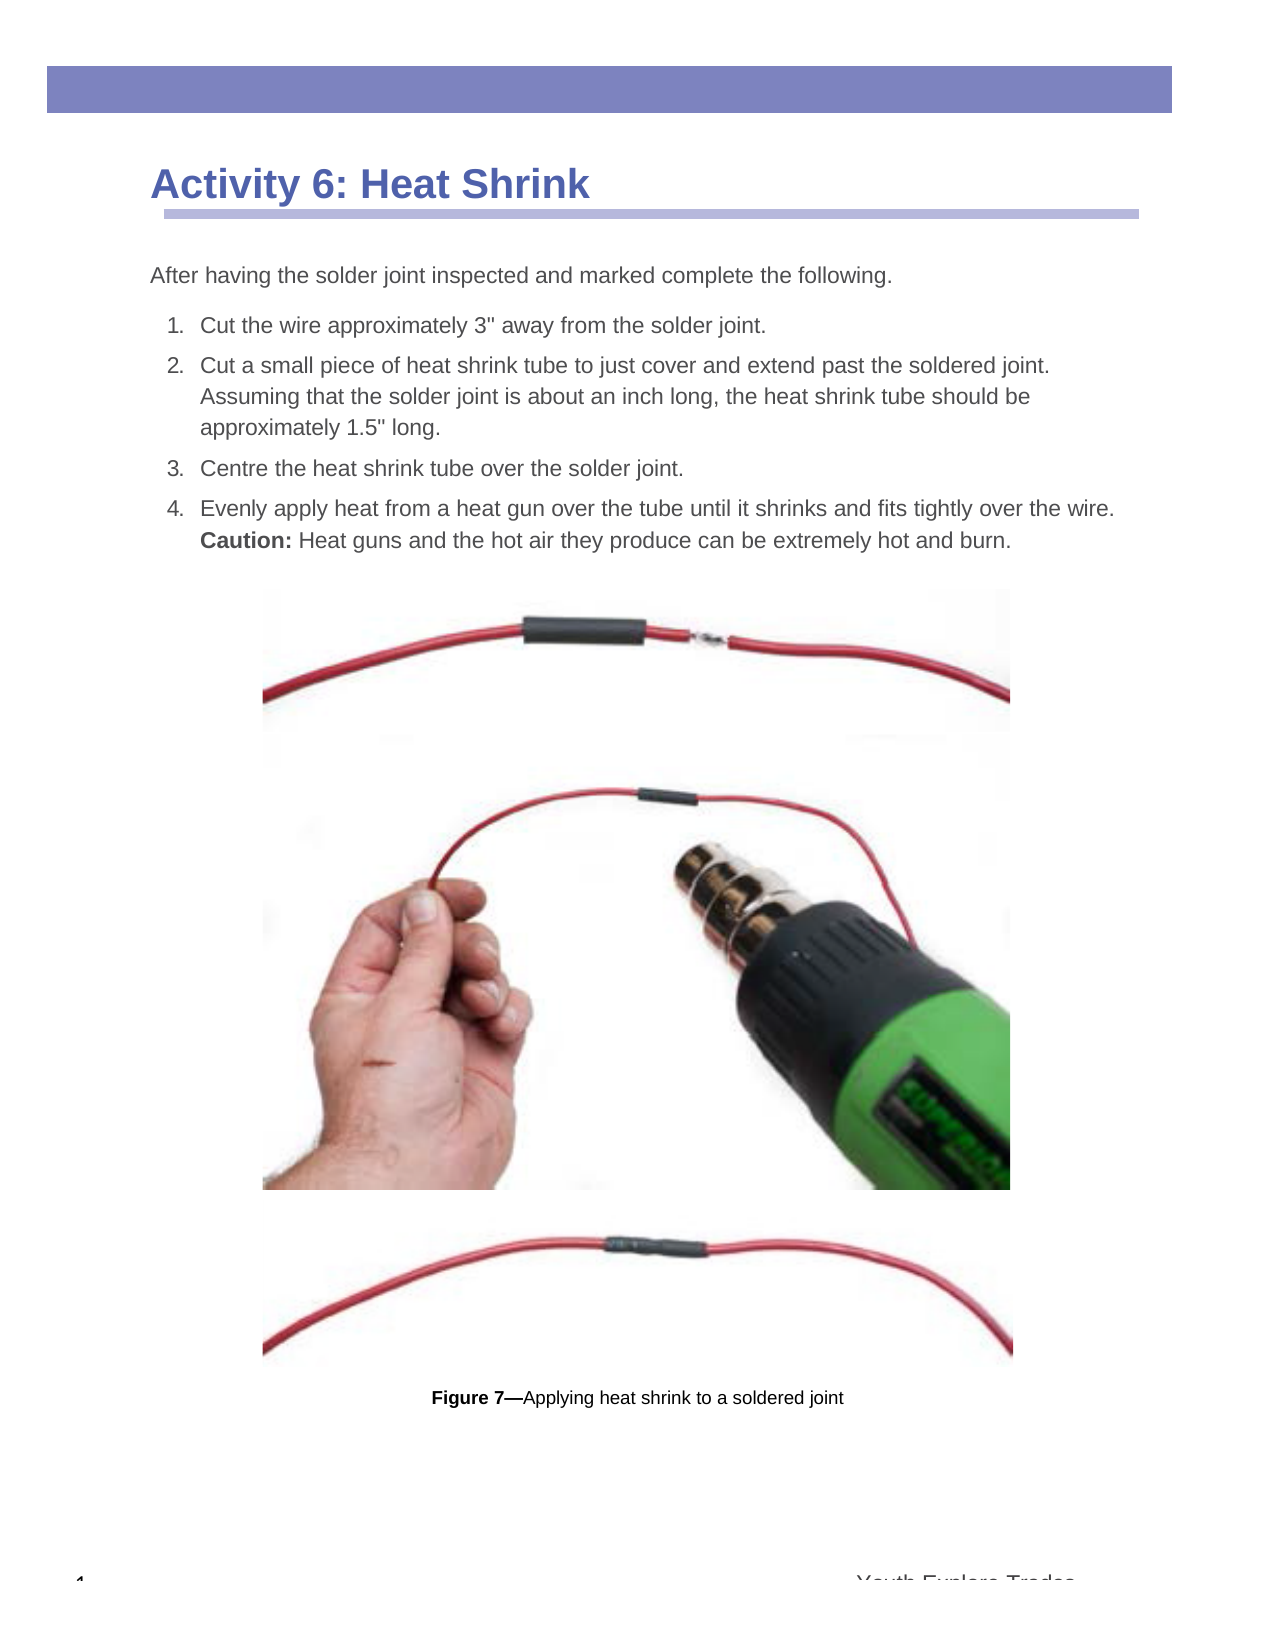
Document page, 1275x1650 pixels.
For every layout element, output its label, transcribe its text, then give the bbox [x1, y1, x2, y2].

list Evenly apply heat from a heat gun over the tube until it shrinks and fits tightly over the wire. [167, 495, 1183, 522]
list Cut a small piece of heat shrink tube to just cover and extend past the soldered joint. Assuming that the solder joint is about an inch long, the heat shrink tube should be approximately 1.5" long. [167, 352, 1054, 441]
picture [262, 589, 1011, 1190]
text Figure 7—Applying heat shrink to a soldered joint [92, 1387, 1183, 1408]
list Cut the wire approximately 3" away from the solder joint. [167, 312, 1183, 338]
picture [262, 1200, 1014, 1367]
subtitle Activity 6: Heat Shrink [150, 160, 1183, 208]
text Caution: Heat guns and the hot air they produce can be extremely hot and burn. [200, 527, 1183, 553]
list Centre the heat shrink tube over the solder joint. [167, 455, 1183, 481]
text After having the solder joint inspected and marked complete the following. [150, 262, 1183, 288]
